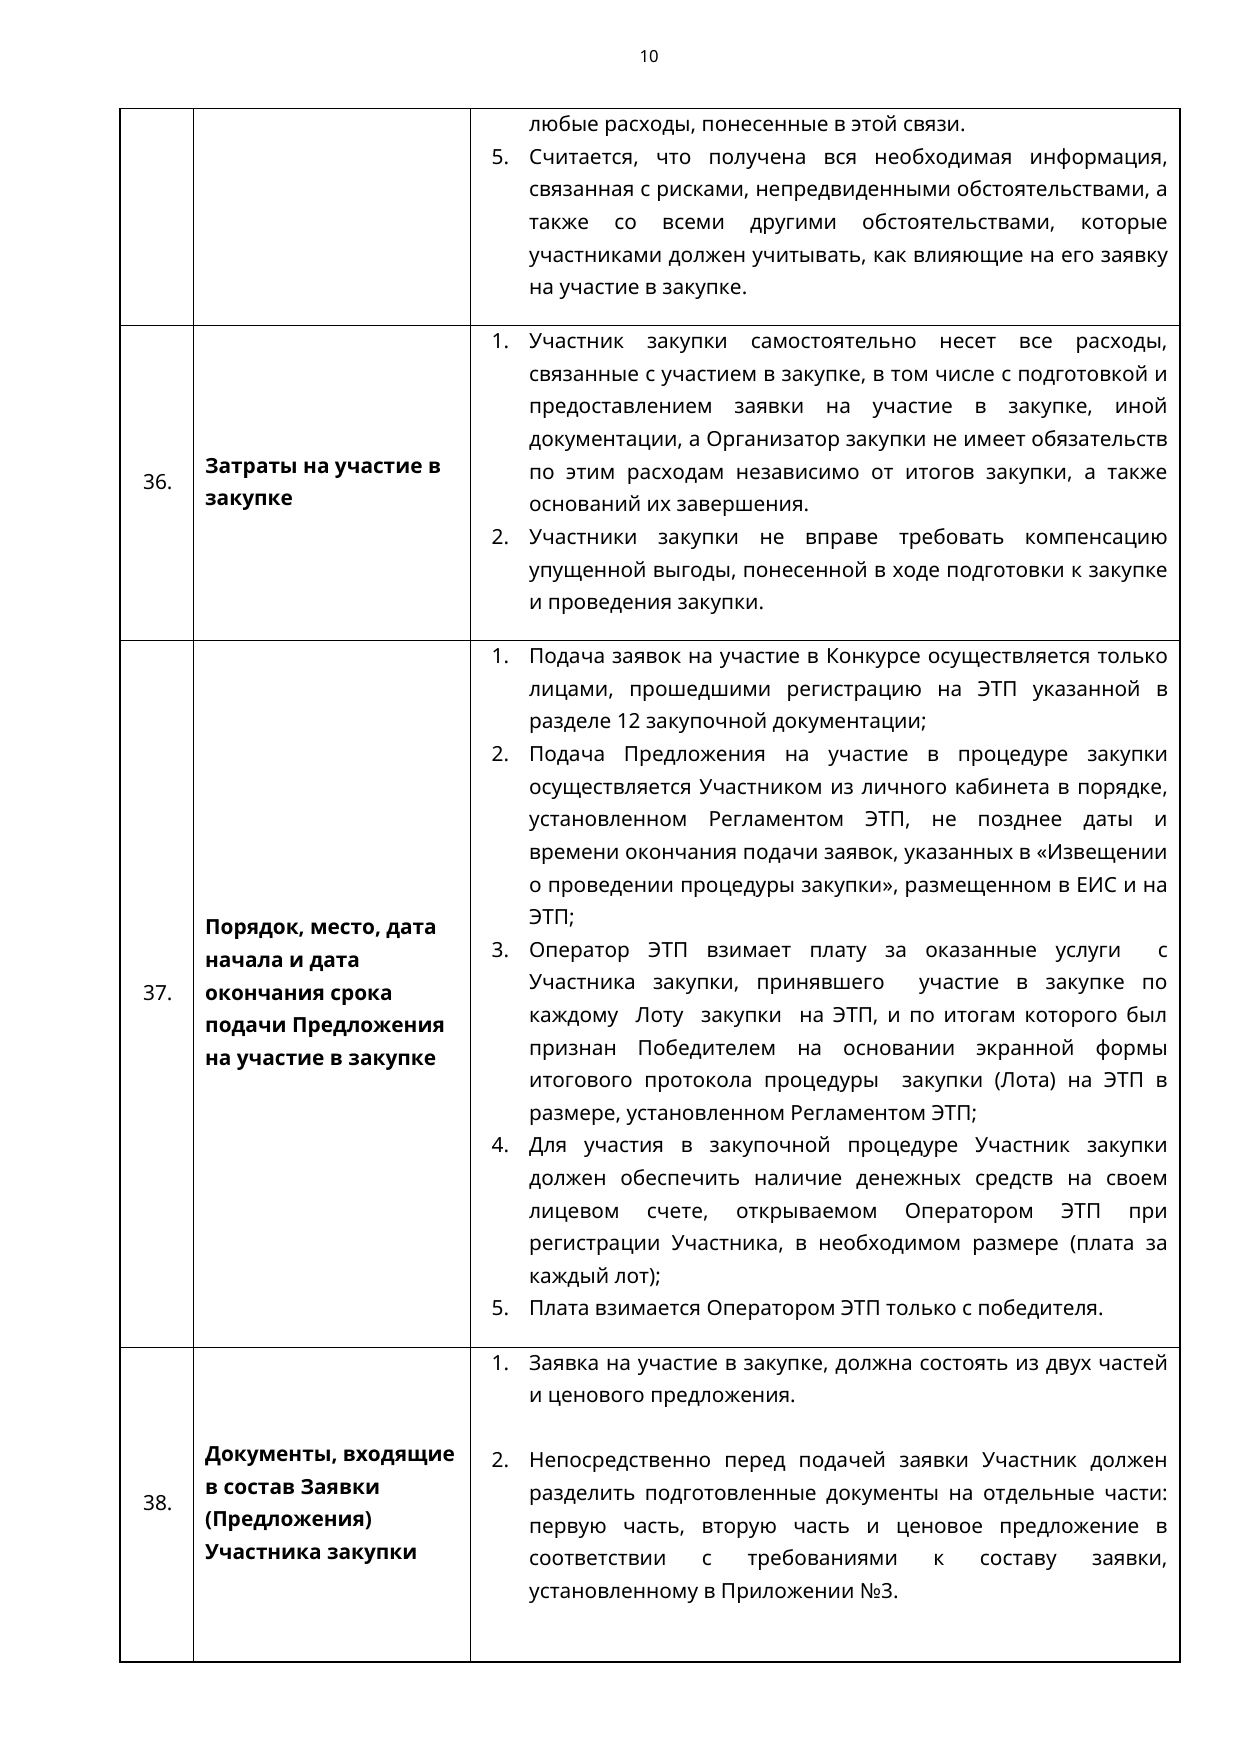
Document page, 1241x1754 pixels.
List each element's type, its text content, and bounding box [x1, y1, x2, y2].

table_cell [194, 109, 470, 325]
table_cell Участник закупки самостоятельно несет все расходы, связанные с участием в закупке, в том числе с подготовкой и предоставлением заявки на участие в закупке, иной документации, а Организатор закупки не имеет обязательств по этим расходам независимо от итогов закупки, а также оснований их завершения. Участники закупки не вправе требовать компенсацию упущенной выгоды, понесенной в ходе подготовки к закупке и проведения закупки. [471, 326, 1179, 640]
table_cell Порядок, место, дата начала и дата окончания срока подачи Предложения на участие в закупке [194, 641, 470, 1347]
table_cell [471, 1348, 1179, 1661]
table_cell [471, 109, 1179, 325]
table_cell [121, 326, 193, 640]
table_cell Подача заявок на участие в Конкурсе осуществляется только лицами, прошедшими регистрацию на ЭТП указанной в разделе 12 закупочной документации; Подача Предложения на участие в процедуре закупки осуществляется Участником из личного кабинета в порядке, установленном Регламентом ЭТП, не позднее даты и времени окончания подачи заявок, указанных в «Извещении о проведении процедуры закупки», размещенном в ЕИС и на ЭТП; Оператор ЭТП взимает плату за оказанные услуги с Участника закупки, принявшего участие в закупке по каждому Лоту закупки на ЭТП, и по итогам которого был признан Победителем на основании экранной формы итогового протокола процедуры закупки (Лота) на ЭТП в размере, установленном Регламентом ЭТП; Для участия в закупочной процедуре Участник закупки должен обеспечить наличие денежных средств на своем лицевом счете, открываемом Оператором ЭТП при регистрации Участника, в необходимом размере (плата за каждый лот); Плата взимается Оператором ЭТП только с победителя. [471, 641, 1179, 1347]
table_cell Затраты на участие в закупке [194, 326, 470, 640]
table_cell [121, 641, 193, 1347]
table_cell [121, 1348, 193, 1661]
table_cell [121, 109, 193, 325]
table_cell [194, 1348, 470, 1661]
